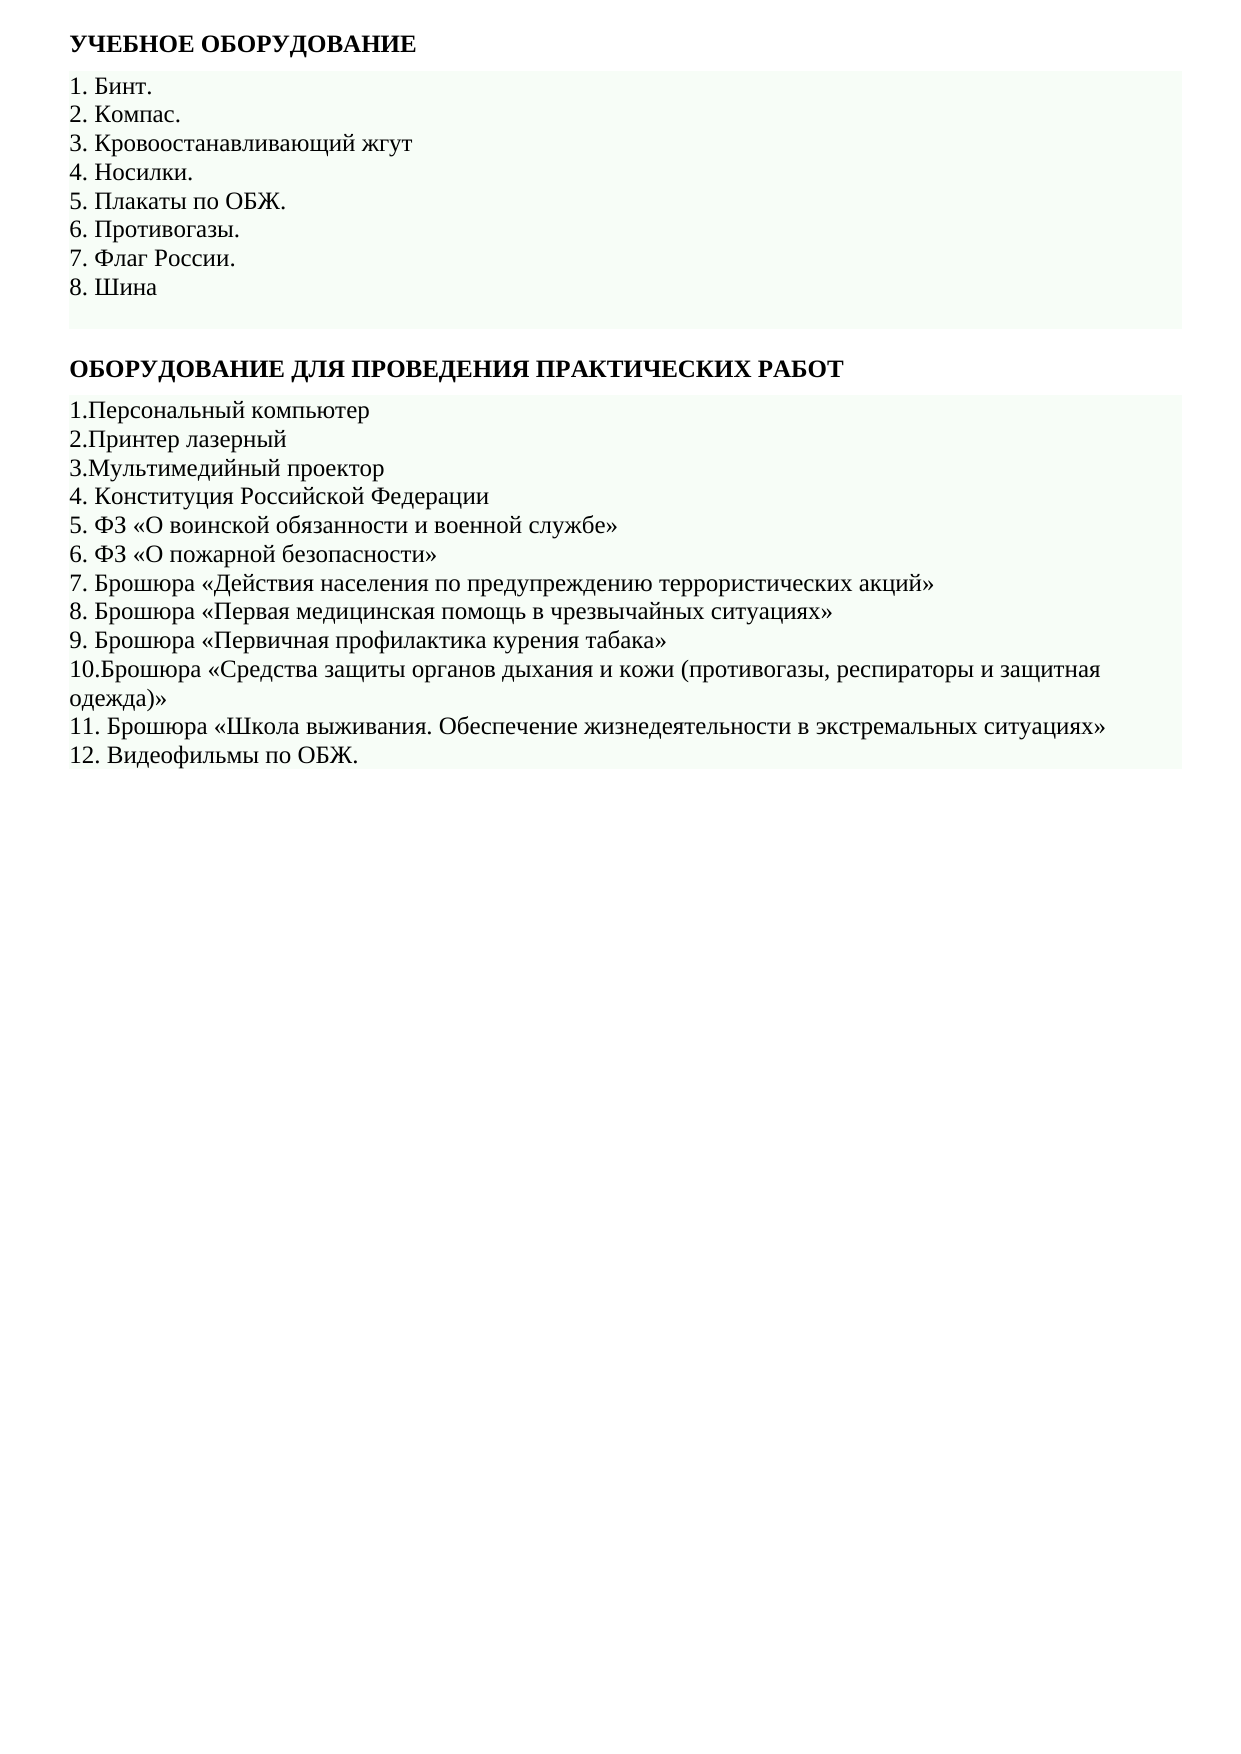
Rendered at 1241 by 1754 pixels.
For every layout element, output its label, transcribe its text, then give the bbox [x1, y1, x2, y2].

text 8. Шина [69, 272, 1182, 329]
text 1.Персональный компьютер 2.Принтер лазерный 3.Мультимедийный проектор 4. Конституция Российской Федерации 5. ФЗ «О воинской обязанности и военной службе» 6. ФЗ «О пожарной безопасности» 7. Брошюра «Действия населения по предупреждению террористических акций» 8. Брошюра «Первая медицинская помощь в чрезвычайных ситуациях» 9. Брошюра «Первичная профилактика курения табака» 10.Брошюра «Средства защиты органов дыхания и кожи (противогазы, респираторы и защитная одежда)» 11. Брошюра «Школа выживания. Обеспечение жизнедеятельности в экстремальных ситуациях» 12. Видеофильмы по ОБЖ. [69, 395, 1182, 769]
text ОБОРУДОВАНИЕ ДЛЯ ПРОВЕДЕНИЯ ПРАКТИЧЕСКИХ РАБОТ [69, 354, 1182, 383]
text 1. Бинт. 2. Компас. 3. Кровоостанавливающий жгут 4. Носилки. [69, 71, 1182, 186]
text 5. Плакаты по ОБЖ. 6. Противогазы. 7. Флаг России. [69, 186, 1182, 272]
text УЧЕБНОЕ ОБОРУДОВАНИЕ [69, 29, 1182, 58]
